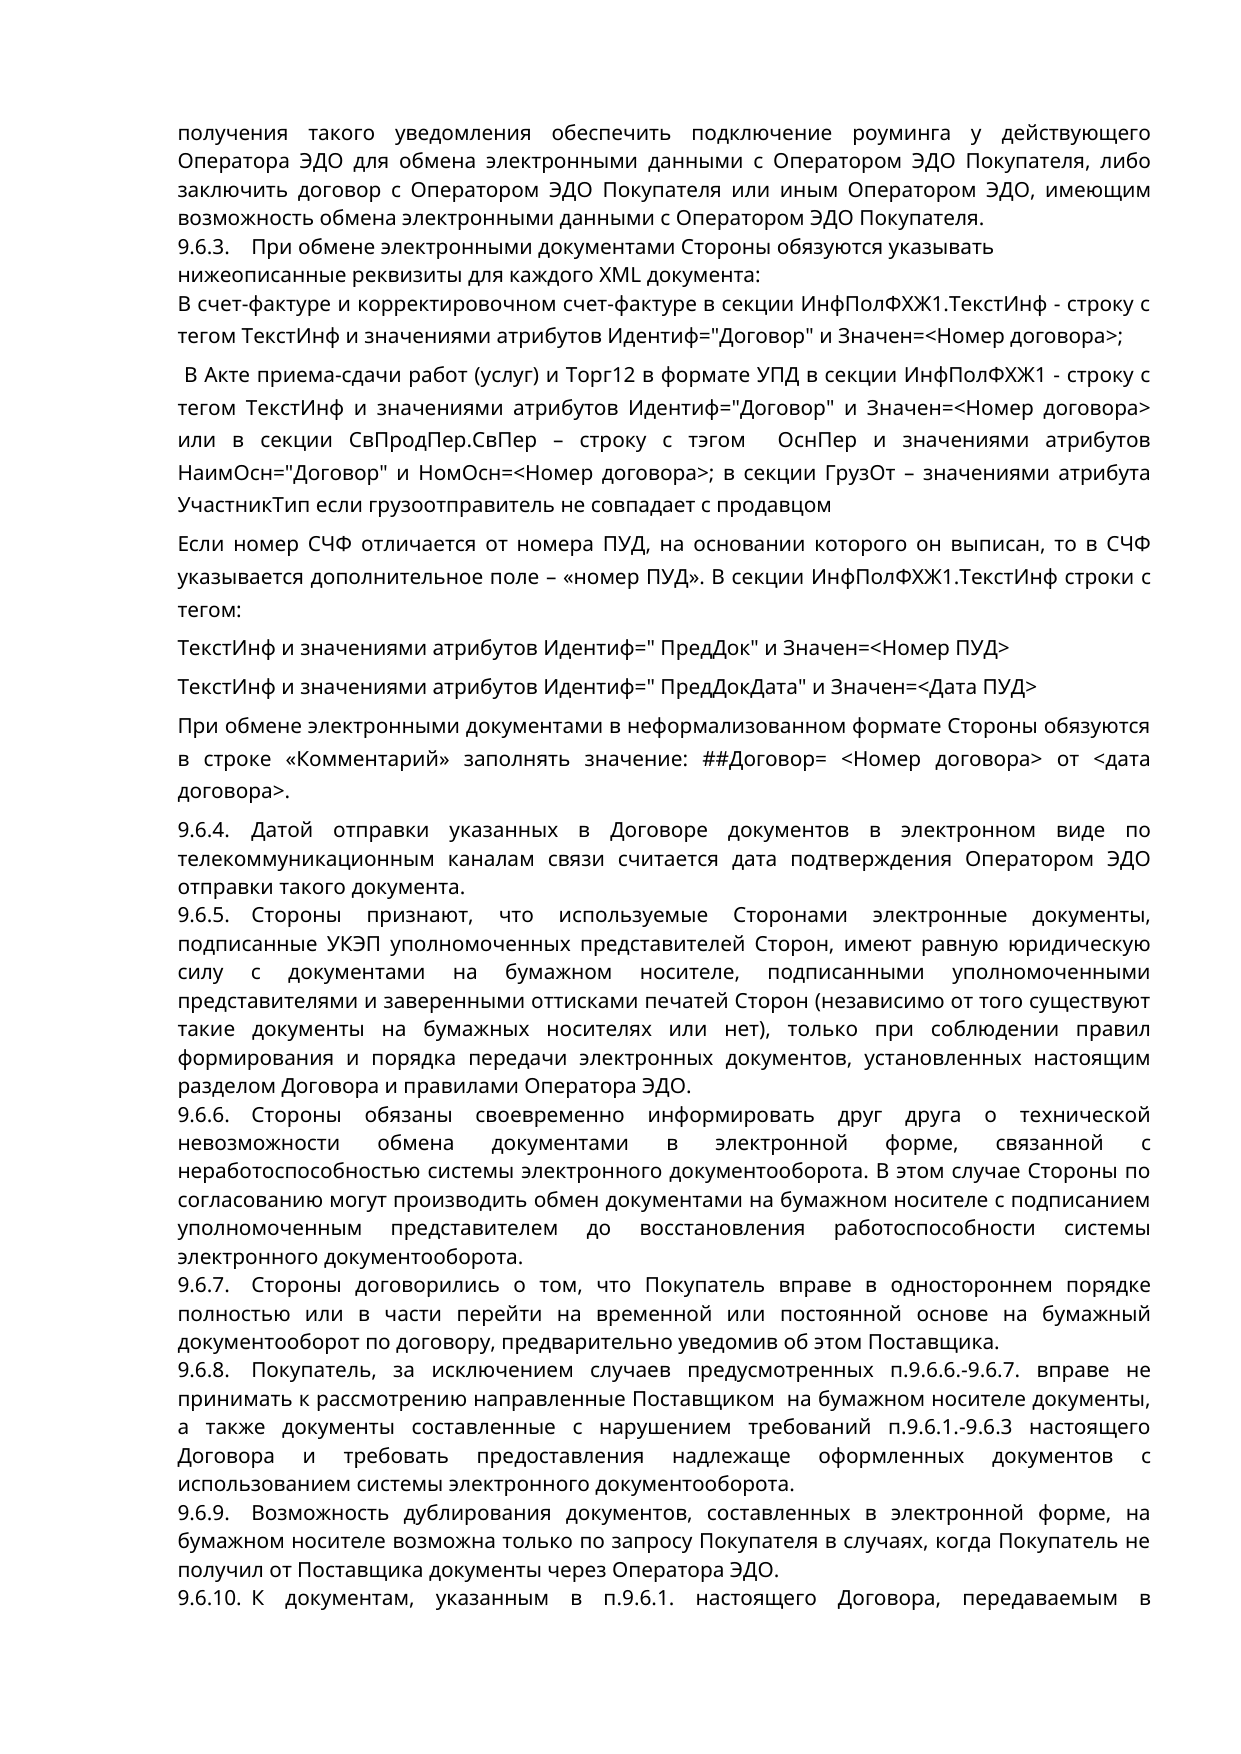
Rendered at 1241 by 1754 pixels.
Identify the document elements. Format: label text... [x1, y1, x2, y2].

text ТекстИнф и значениями атрибутов Идентиф=" ПредДокДата" и Значен=<Дата ПУД> [177, 672, 1152, 701]
text В Акте приема-сдачи работ (услуг) и Торг12 в формате УПД в секции ИнфПолФХЖ1 - строку с тегом ТекстИнф и значениями атрибутов Идентиф="Договор" и Значен=<Номер договора> или в секции СвПродПер.СвПер – строку с тэгом ОснПер и значениями атрибутов НаимОсн="Договор" и НомОсн=<Номер договора>; в секции ГрузОт – значениями атрибута УчастникТип если грузоотправитель не совпадает с продавцом [177, 360, 1152, 519]
list Датой отправки указанных в Договоре документов в электронном виде по телекоммуникационным каналам связи считается дата подтверждения Оператором ЭДО отправки такого документа. [177, 815, 1152, 901]
list Стороны обязаны своевременно информировать друг друга о технической невозможности обмена документами в электронной форме, связанной с неработоспособностью системы электронного документооборота. В этом случае Стороны по согласованию могут производить обмен документами на бумажном носителе с подписанием уполномоченным представителем до восстановления работоспособности системы электронного документооборота. [177, 1100, 1152, 1270]
list Стороны признают, что используемые Сторонами электронные документы, подписанные УКЭП уполномоченных представителей Сторон, имеют равную юридическую силу с документами на бумажном носителе, подписанными уполномоченными представителями и заверенными оттисками печатей Сторон (независимо от того существуют такие документы на бумажных носителях или нет), только при соблюдении правил формирования и порядка передачи электронных документов, установленных настоящим разделом Договора и правилами Оператора ЭДО. [177, 901, 1152, 1100]
list Стороны договорились о том, что Покупатель вправе в одностороннем порядке полностью или в части перейти на временной или постоянной основе на бумажный документооборот по договору, предварительно уведомив об этом Поставщика. [177, 1270, 1152, 1356]
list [177, 1583, 1152, 1612]
list При обмене электронными документами Стороны обязуются указывать нижеописанные реквизиты для каждого XML документа: [177, 232, 1152, 289]
text При обмене электронными документами в неформализованном формате Стороны обязуются в строке «Комментарий» заполнять значение: ##Договор= <Номер договора> от <дата договора>. [177, 711, 1152, 805]
list Возможность дублирования документов, составленных в электронной форме, на бумажном носителе возможна только по запросу Покупателя в случаях, когда Покупатель не получил от Поставщика документы через Оператора ЭДО. [177, 1498, 1152, 1583]
text ТекстИнф и значениями атрибутов Идентиф=" ПредДок" и Значен=<Номер ПУД> [177, 633, 1152, 662]
list Покупатель, за исключением случаев предусмотренных п.9.6.6.-9.6.7. вправе не принимать к рассмотрению направленные Поставщиком на бумажном носителе документы, а также документы составленные с нарушением требований п.9.6.1.-9.6.3 настоящего Договора и требовать предоставления надлежаще оформленных документов с использованием системы электронного документооборота. [177, 1356, 1152, 1498]
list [177, 118, 1152, 232]
text В счет-фактуре и корректировочном счет-фактуре в секции ИнфПолФХЖ1.ТекстИнф - строку с тегом ТекстИнф и значениями атрибутов Идентиф="Договор" и Значен=<Номер договора>; [177, 289, 1152, 350]
text Если номер СЧФ отличается от номера ПУД, на основании которого он выписан, то в СЧФ указывается дополнительное поле – «номер ПУД». В секции ИнфПолФХЖ1.ТекстИнф строки с тегом: [177, 529, 1152, 623]
